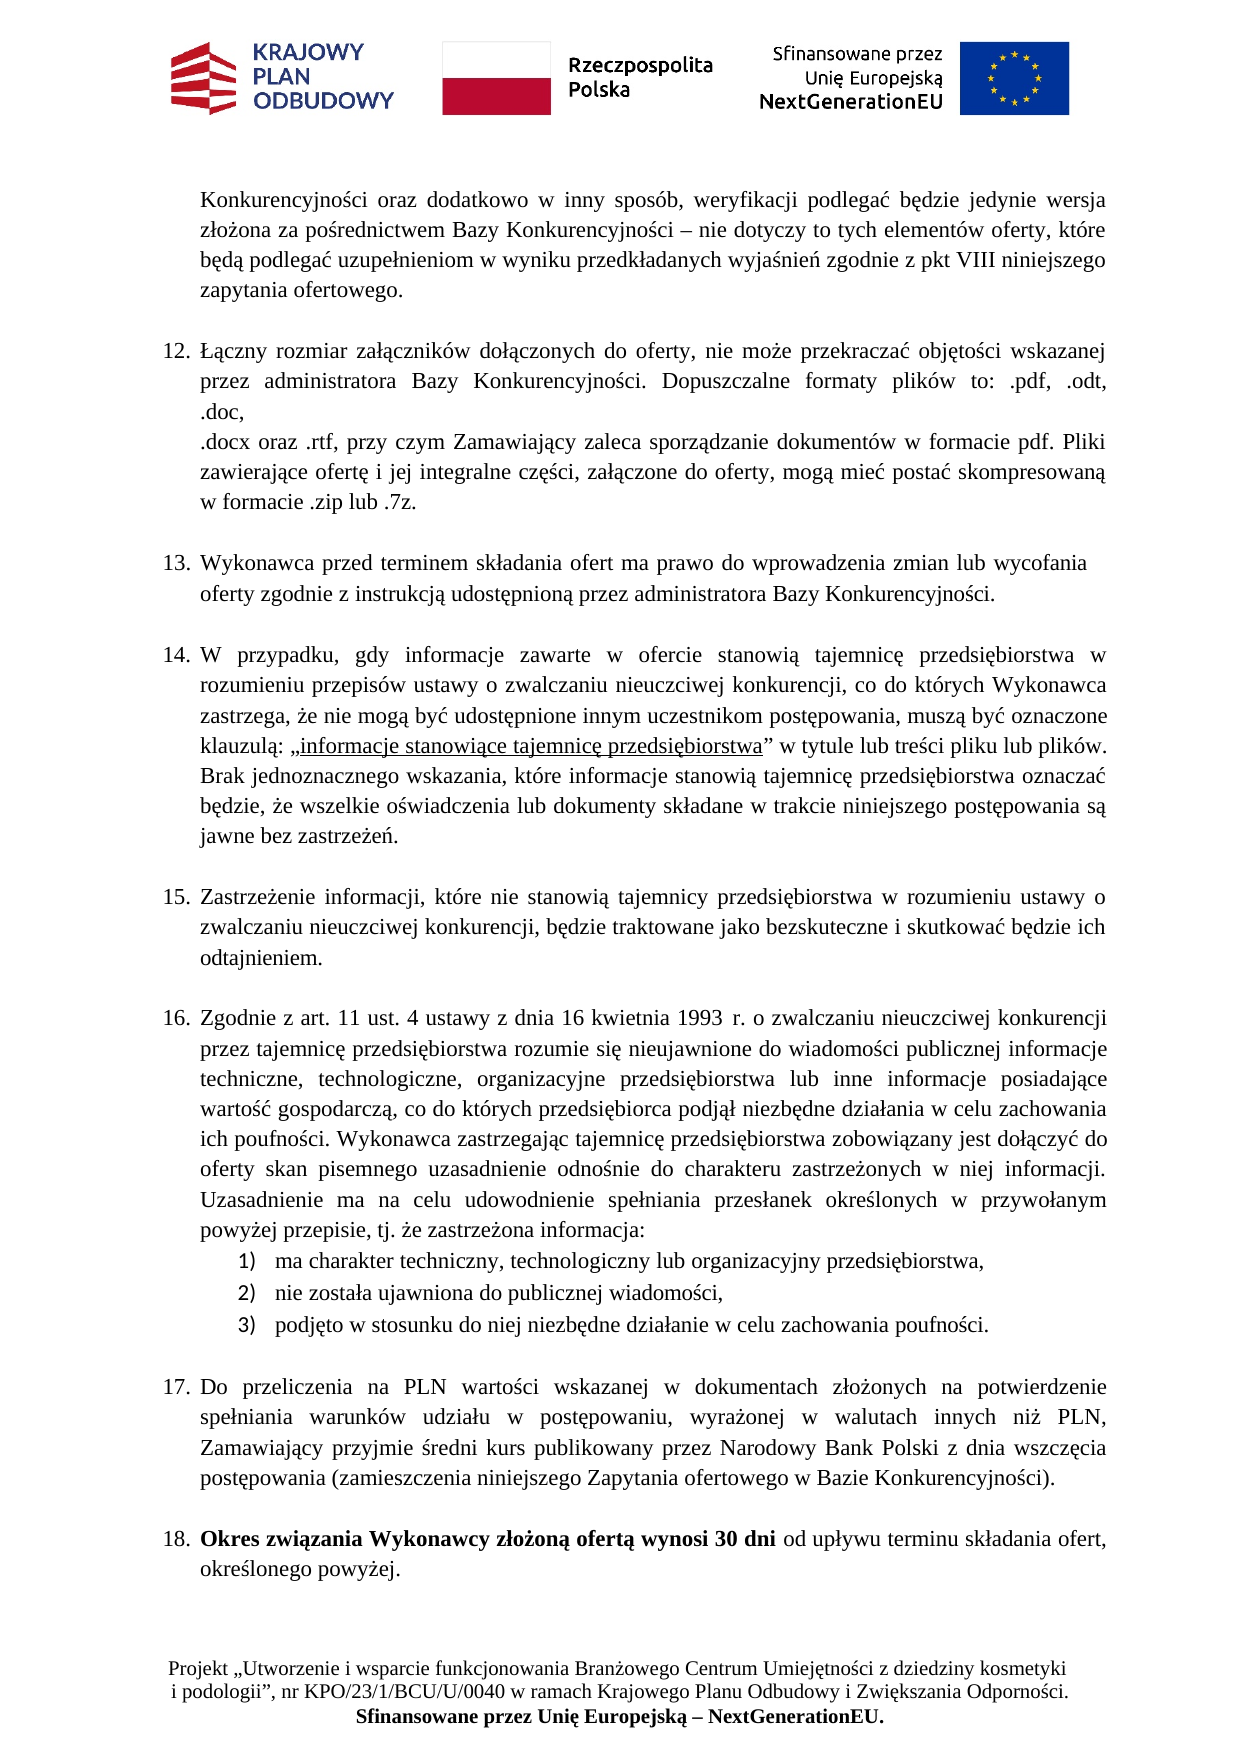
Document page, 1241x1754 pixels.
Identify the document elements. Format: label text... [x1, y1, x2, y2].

list Do przeliczenia na PLN wartości wskazanej w dokumentach złożonych na potwierdzenie spełniania warunków udziału w postępowaniu, wyrażonej w walutach innych niż PLN, Zamawiający przyjmie średni kurs publikowany przez Narodowy Bank Polski z dnia wszczęcia postępowania (zamieszczenia niniejszego Zapytania ofertowego w Bazie Konkurencyjności). [162, 1373, 1107, 1490]
text .docx oraz .rtf, przy czym Zamawiający zaleca sporządzanie dokumentów w formacie pdf. Pliki zawierające ofertę i jej integralne części, załączone do oferty, mogą mieć postać skompresowaną w formacie .zip lub .7z. [200, 428, 1108, 515]
picture [147, 17, 1093, 139]
list podjęto w stosunku do niej niezbędne działanie w celu zachowania poufności. [237, 1310, 1122, 1338]
text oferty zgodnie z instrukcją udostępnioną przez administratora Bazy Konkurencyjności. [200, 580, 1122, 606]
list Zgodnie z art. 11 ust. 4 ustawy z dnia 16 kwietnia 1993 r. o zwalczaniu nieuczciwej konkurencji przez tajemnicę przedsiębiorstwa rozumie się nieujawnione do wiadomości publicznej informacje techniczne, technologiczne, organizacyjne przedsiębiorstwa lub inne informacje posiadające wartość gospodarczą, co do których przedsiębiorca podjął niezbędne działania w celu zachowania ich poufności. Wykonawca zastrzegając tajemnicę przedsiębiorstwa zobowiązany jest dołączyć do oferty skan pisemnego uzasadnienie odnośnie do charakteru zastrzeżonych w niej informacji. Uzasadnienie ma na celu udowodnienie spełniania przesłanek określonych w przywołanym powyżej przepisie, tj. że zastrzeżona informacja: [162, 1004, 1107, 1242]
list ma charakter techniczny, technologiczny lub organizacyjny przedsiębiorstwa, [237, 1246, 1122, 1274]
list Okres związania Wykonawcy złożoną ofertą wynosi 30 dni od upływu terminu składania ofert, określonego powyżej. [162, 1525, 1107, 1581]
list W przypadku, gdy informacje zawarte w ofercie stanowią tajemnicę przedsiębiorstwa w rozumieniu przepisów ustawy o zwalczaniu nieuczciwej konkurencji, co do których Wykonawca zastrzega, że nie mogą być udostępnione innym uczestnikom postępowania, muszą być oznaczone klauzulą: „informacje stanowiące tajemnicę przedsiębiorstwa” w tytule lub treści pliku lub plików. Brak jednoznacznego wskazania, które informacje stanowią tajemnicę przedsiębiorstwa oznaczać będzie, że wszelkie oświadczenia lub dokumenty składane w trakcie niniejszego postępowania są jawne bez zastrzeżeń. [162, 641, 1108, 849]
list nie została ujawniona do publicznej wiadomości, [237, 1278, 1122, 1306]
list Zastrzeżenie informacji, które nie stanowią tajemnicy przedsiębiorstwa w rozumieniu ustawy o zwalczaniu nieuczciwej konkurencji, będzie traktowane jako bezskuteczne i skutkować będzie ich odtajnieniem. [162, 883, 1107, 970]
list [162, 186, 1107, 303]
list Łączny rozmiar załączników dołączonych do oferty, nie może przekraczać objętości wskazanej przez administratora Bazy Konkurencyjności. Dopuszczalne formaty plików to: .pdf, .odt, .doc, [162, 337, 1107, 424]
list Wykonawca przed terminem składania ofert ma prawo do wprowadzenia zmian lub wycofania [162, 549, 1122, 575]
